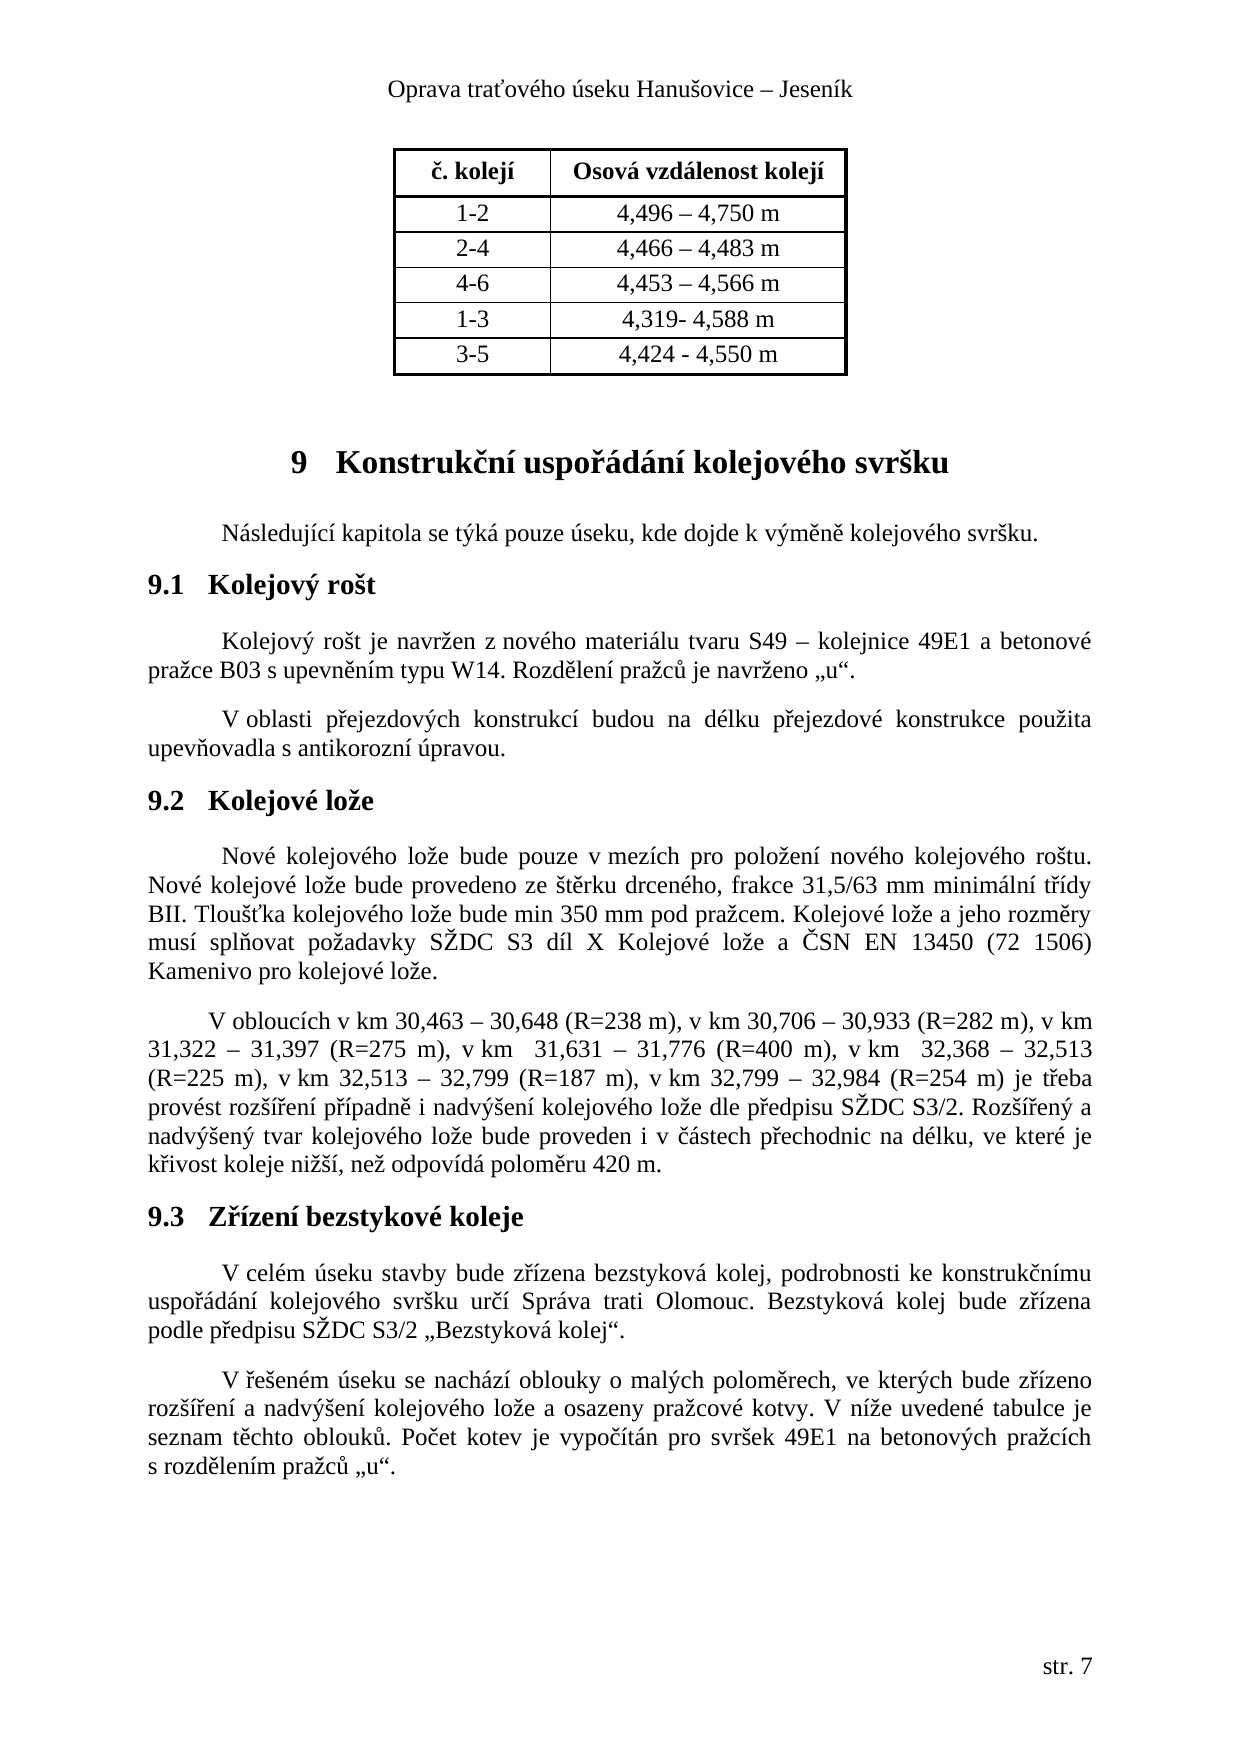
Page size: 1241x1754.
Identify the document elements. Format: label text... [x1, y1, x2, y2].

subtitle Konstrukční uspořádání kolejového svršku [148, 442, 1093, 480]
text Kolejový rošt je navržen z nového materiálu tvaru S49 – kolejnice 49E1 a betonové pražce B03 s upevněním typu W14. Rozdělení pražců je navrženo „u“. [148, 626, 1093, 683]
text V celém úseku stavby bude zřízena bezstyková kolej, podrobnosti ke konstrukčnímu uspořádání kolejového svršku určí Správa trati Olomouc. Bezstyková kolej bude zřízena podle předpisu SŽDC S3/2 „Bezstyková kolej“. [148, 1258, 1093, 1344]
text V řešeném úseku se nachází oblouky o malých poloměrech, ve kterých bude zřízeno rozšíření a nadvýšení kolejového lože a osazeny pražcové kotvy. V níže uvedené tabulce je seznam těchto oblouků. Počet kotev je vypočítán pro svršek 49E1 na betonových pražcích s rozdělením pražců „u“. [148, 1365, 1093, 1480]
table_cell 2-4 [396, 233, 550, 266]
subtitle Kolejové lože [148, 783, 1093, 816]
table_cell 1-3 [396, 303, 550, 337]
subtitle Zřízení bezstykové koleje [148, 1199, 1093, 1233]
text V oblasti přejezdových konstrukcí budou na délku přejezdové konstrukce použita upevňovadla s antikorozní úpravou. [148, 704, 1093, 762]
table_header Osová vzdálenost kolejí [551, 151, 844, 195]
table_cell 4,424 - 4,550 m [551, 339, 844, 373]
text V obloucích v km 30,463 – 30,648 (R=238 m), v km 30,706 – 30,933 (R=282 m), v km 31,322 – 31,397 (R=275 m), v km 31,631 – 31,776 (R=400 m), v km 32,368 – 32,513 (R=225 m), v km 32,513 – 32,799 (R=187 m), v km 32,799 – 32,984 (R=254 m) je třeba provést rozšíření případně i nadvýšení kolejového lože dle předpisu SŽDC S3/2. Rozšířený a nadvýšený tvar kolejového lože bude proveden i v částech přechodnic na délku, ve které je křivost koleje nižší, než odpovídá poloměru 420 m. [148, 1006, 1093, 1178]
table_cell 4,466 – 4,483 m [551, 233, 844, 266]
table_cell 4,453 – 4,566 m [551, 268, 844, 302]
text Následující kapitola se týká pouze úseku, kde dojde k výměně kolejového svršku. [148, 518, 1093, 547]
table_cell 1-2 [396, 198, 550, 231]
text Nové kolejového lože bude pouze v mezích pro položení nového kolejového roštu. Nové kolejové lože bude provedeno ze štěrku drceného, frakce 31,5/63 mm minimální třídy BII. Tloušťka kolejového lože bude min 350 mm pod pražcem. Kolejové lože a jeho rozměry musí splňovat požadavky SŽDC S3 díl X Kolejové lože a ČSN EN 13450 (72 1506) Kamenivo pro kolejové lože. [148, 841, 1093, 985]
table_header č. kolejí [396, 151, 550, 195]
table_cell 4-6 [396, 268, 550, 302]
table_cell 3-5 [396, 339, 550, 373]
table_cell 4,496 – 4,750 m [551, 198, 844, 231]
subtitle Kolejový rošt [148, 567, 1093, 601]
table_cell 4,319- 4,588 m [551, 303, 844, 337]
